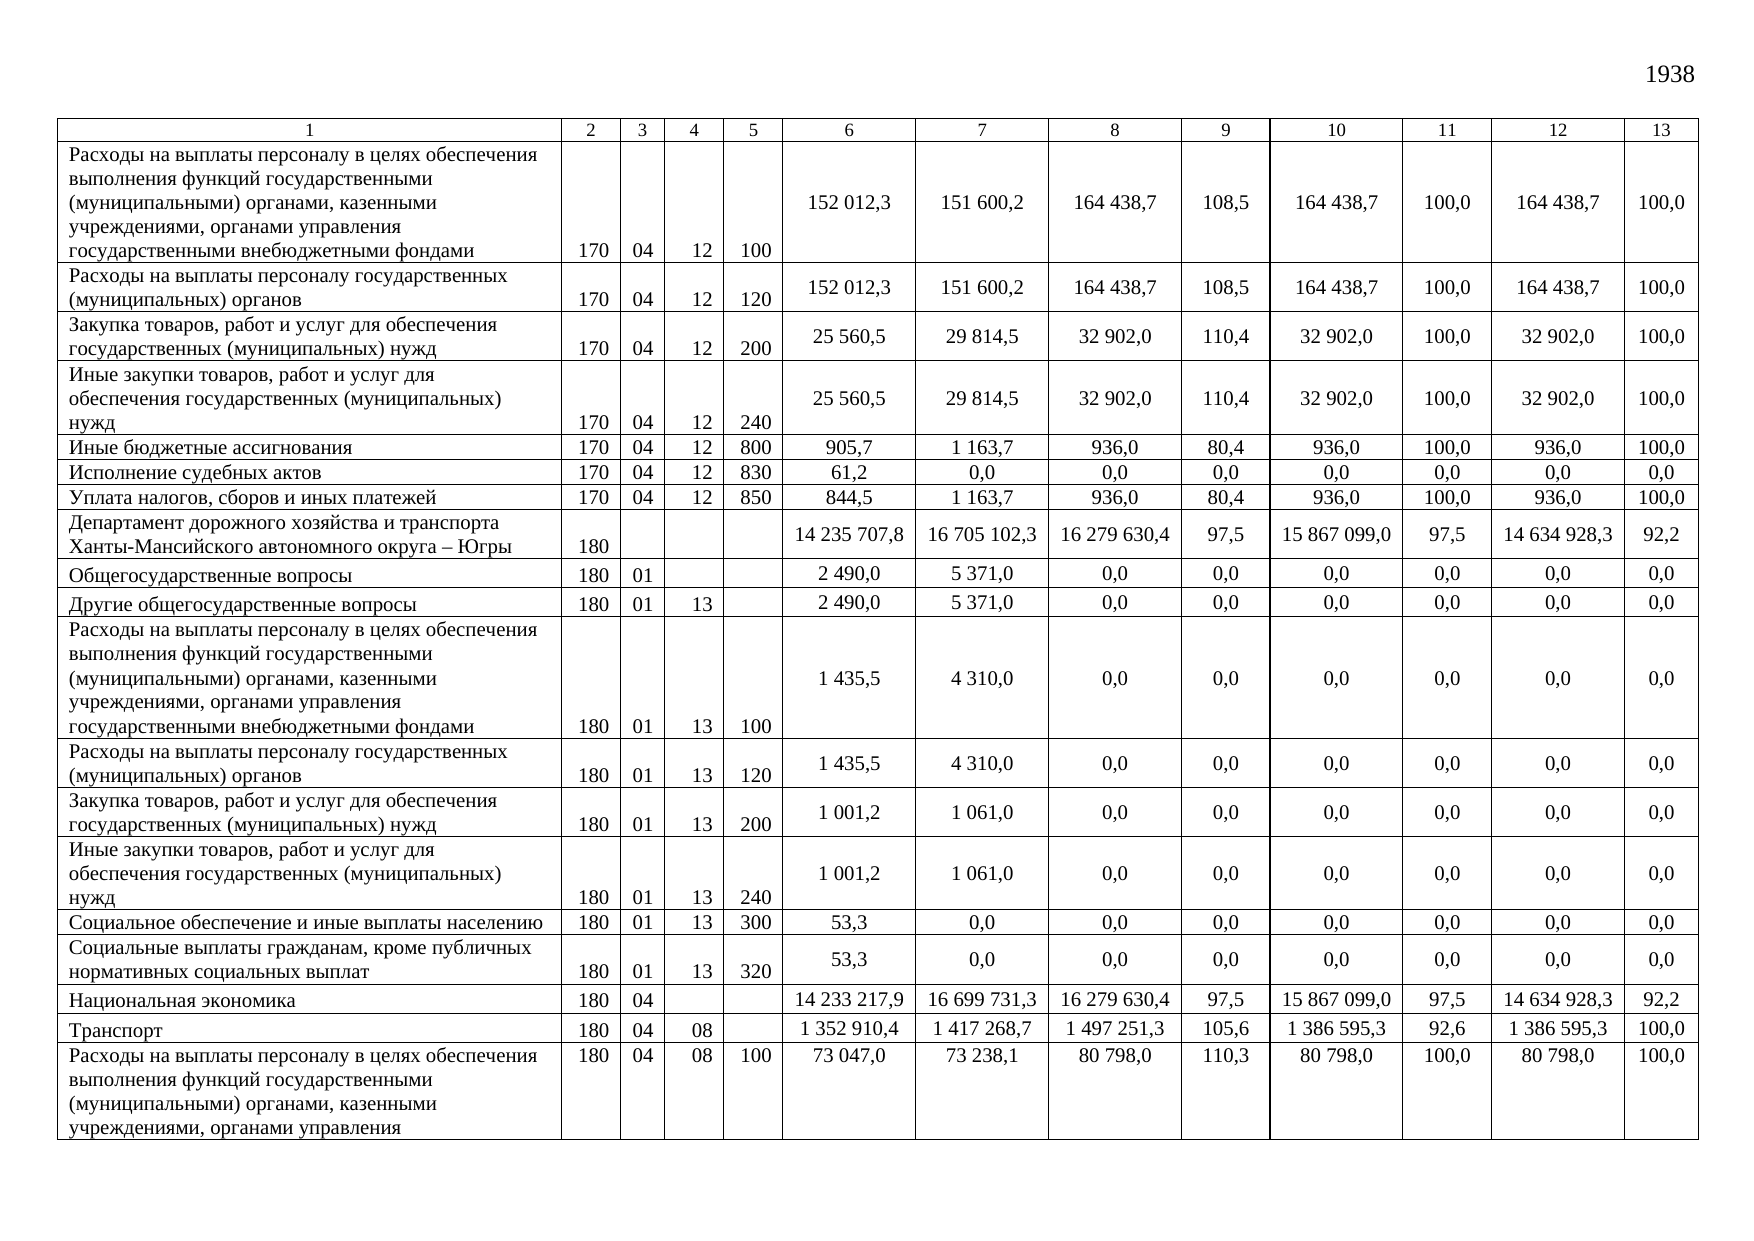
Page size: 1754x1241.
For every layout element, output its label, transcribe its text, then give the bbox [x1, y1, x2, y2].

table_cell Общегосударственные вопросы [58, 559, 561, 587]
table_cell 0,0 [1271, 588, 1402, 616]
table_cell 32 902,0 [1492, 312, 1624, 360]
table_cell 04 [621, 460, 664, 484]
table_cell Национальная экономика [58, 985, 561, 1012]
table_cell 0,0 [1049, 588, 1181, 616]
table_cell 164 438,7 [1492, 142, 1624, 262]
table_cell 15 867 099,0 [1271, 985, 1402, 1012]
table_header 9 [1182, 119, 1269, 141]
table_cell 120 [724, 263, 782, 311]
table_cell 29 814,5 [916, 361, 1048, 434]
table_cell 92,2 [1625, 510, 1698, 558]
table_cell [724, 588, 782, 616]
table_cell 01 [621, 739, 664, 787]
table_cell 320 [724, 935, 782, 983]
table_cell 170 [562, 361, 620, 434]
table_cell 2 490,0 [783, 559, 915, 587]
table_cell 844,5 [783, 485, 915, 509]
table_cell 01 [621, 617, 664, 738]
table_cell 108,5 [1182, 263, 1269, 311]
table_cell 14 233 217,9 [783, 985, 915, 1012]
table_cell 120 [724, 739, 782, 787]
table_cell Иные закупки товаров, работ и услуг для обеспечения государственных (муниципальных) нужд [58, 837, 561, 909]
table_cell 92,6 [1403, 1014, 1491, 1042]
table_cell 12 [665, 435, 723, 459]
table_cell 25 560,5 [783, 361, 915, 434]
table_cell 73 047,0 [783, 1043, 915, 1139]
table_cell 100,0 [1625, 312, 1698, 360]
table_cell 1 352 910,4 [783, 1014, 915, 1042]
table_cell 180 [562, 837, 620, 909]
table_cell [621, 510, 664, 558]
table_cell 180 [562, 588, 620, 616]
table_cell 100,0 [1403, 312, 1491, 360]
table_cell 180 [562, 1043, 620, 1139]
table_cell 25 560,5 [783, 312, 915, 360]
table_cell 0,0 [1049, 788, 1181, 836]
table_header 11 [1403, 119, 1491, 141]
table_cell 1 061,0 [916, 788, 1048, 836]
table_cell 13 [665, 739, 723, 787]
table_header 10 [1271, 119, 1402, 141]
table_header 3 [621, 119, 664, 141]
table_cell 0,0 [1271, 460, 1402, 484]
table_cell 53,3 [783, 910, 915, 934]
table_cell 905,7 [783, 435, 915, 459]
table_cell 0,0 [1625, 617, 1698, 738]
table_cell 0,0 [1492, 617, 1624, 738]
table_cell 53,3 [783, 935, 915, 983]
table_cell 16 279 630,4 [1049, 510, 1181, 558]
table_cell 0,0 [1403, 837, 1491, 909]
table_cell [665, 559, 723, 587]
table_cell 32 902,0 [1049, 312, 1181, 360]
table_cell 0,0 [1182, 837, 1269, 909]
table_cell 0,0 [1492, 460, 1624, 484]
table_cell 0,0 [1625, 935, 1698, 983]
table_cell 200 [724, 312, 782, 360]
table_cell Иные закупки товаров, работ и услуг для обеспечения государственных (муниципальных) нужд [58, 361, 561, 434]
table_cell 180 [562, 739, 620, 787]
table_cell 0,0 [1049, 617, 1181, 738]
table_cell 08 [665, 1014, 723, 1042]
table_cell 32 902,0 [1492, 361, 1624, 434]
table_cell 0,0 [1182, 559, 1269, 587]
table_cell 32 902,0 [1271, 312, 1402, 360]
table_cell 0,0 [1182, 739, 1269, 787]
table_cell 01 [621, 559, 664, 587]
table_header 13 [1625, 119, 1698, 141]
table_cell 0,0 [1492, 739, 1624, 787]
table_cell 180 [562, 510, 620, 558]
table_cell Закупка товаров, работ и услуг для обеспечения государственных (муниципальных) нужд [58, 788, 561, 836]
table_cell 936,0 [1492, 435, 1624, 459]
table_cell 180 [562, 617, 620, 738]
table_cell 4 310,0 [916, 739, 1048, 787]
table_cell 97,5 [1182, 510, 1269, 558]
table_cell 5 371,0 [916, 559, 1048, 587]
table_cell 0,0 [1271, 739, 1402, 787]
table_cell 04 [621, 985, 664, 1012]
table_cell 100 [724, 142, 782, 262]
table_cell 97,5 [1403, 985, 1491, 1012]
table_cell [724, 510, 782, 558]
table_cell 300 [724, 910, 782, 934]
table_cell 01 [621, 910, 664, 934]
table_cell 100,0 [1625, 263, 1698, 311]
table_cell [665, 985, 723, 1012]
table_cell 92,2 [1625, 985, 1698, 1012]
table_cell 61,2 [783, 460, 915, 484]
table_cell 100,0 [1625, 1043, 1698, 1139]
table_header 6 [783, 119, 915, 141]
table_cell 13 [665, 935, 723, 983]
table_cell Расходы на выплаты персоналу государственных (муниципальных) органов [58, 739, 561, 787]
table_cell 1 001,2 [783, 788, 915, 836]
table_cell 15 867 099,0 [1271, 510, 1402, 558]
table_cell 800 [724, 435, 782, 459]
table_cell 1 386 595,3 [1271, 1014, 1402, 1042]
table_cell 0,0 [916, 935, 1048, 983]
table_cell 100,0 [1403, 142, 1491, 262]
table_cell 0,0 [1182, 910, 1269, 934]
table_cell 0,0 [1271, 788, 1402, 836]
table_cell 32 902,0 [1049, 361, 1181, 434]
table_cell 0,0 [1625, 788, 1698, 836]
table_cell 5 371,0 [916, 588, 1048, 616]
table_cell 180 [562, 559, 620, 587]
table_cell 12 [665, 142, 723, 262]
table_cell 936,0 [1049, 485, 1181, 509]
table_cell 152 012,3 [783, 142, 915, 262]
table_cell 180 [562, 1014, 620, 1042]
table_cell 13 [665, 837, 723, 909]
table_cell 0,0 [1492, 788, 1624, 836]
table_cell 0,0 [1049, 559, 1181, 587]
table_cell 105,6 [1182, 1014, 1269, 1042]
table_cell 12 [665, 485, 723, 509]
table_cell 80 798,0 [1049, 1043, 1181, 1139]
table_cell 29 814,5 [916, 312, 1048, 360]
table_cell 936,0 [1271, 485, 1402, 509]
table_cell 100,0 [1403, 485, 1491, 509]
table_header 7 [916, 119, 1048, 141]
table_cell 97,5 [1403, 510, 1491, 558]
table_cell 14 634 928,3 [1492, 985, 1624, 1012]
table_cell 152 012,3 [783, 263, 915, 311]
table_cell 1 417 268,7 [916, 1014, 1048, 1042]
table_cell 16 705 102,3 [916, 510, 1048, 558]
table_cell 0,0 [1403, 788, 1491, 836]
table_cell 1 435,5 [783, 617, 915, 738]
table_cell 01 [621, 788, 664, 836]
table_cell 0,0 [1403, 588, 1491, 616]
table_cell 80 798,0 [1492, 1043, 1624, 1139]
table_header 4 [665, 119, 723, 141]
table_cell 170 [562, 435, 620, 459]
table_cell 240 [724, 837, 782, 909]
table_cell 0,0 [1625, 460, 1698, 484]
table_cell 0,0 [1625, 559, 1698, 587]
table_cell 0,0 [1625, 837, 1698, 909]
table_cell 16 699 731,3 [916, 985, 1048, 1012]
table_cell 170 [562, 485, 620, 509]
table_cell 850 [724, 485, 782, 509]
table_cell 1 061,0 [916, 837, 1048, 909]
table_cell 164 438,7 [1271, 142, 1402, 262]
table_cell 04 [621, 485, 664, 509]
table_cell 12 [665, 460, 723, 484]
table_cell 32 902,0 [1271, 361, 1402, 434]
table_cell 180 [562, 910, 620, 934]
table_cell 01 [621, 837, 664, 909]
table_cell Закупка товаров, работ и услуг для обеспечения государственных (муниципальных) нужд [58, 312, 561, 360]
table_cell 0,0 [1271, 837, 1402, 909]
table_cell 100,0 [1625, 435, 1698, 459]
table_cell [665, 510, 723, 558]
table_cell 13 [665, 910, 723, 934]
table_cell 0,0 [1049, 910, 1181, 934]
table_cell 100,0 [1625, 1014, 1698, 1042]
table_cell 0,0 [1625, 739, 1698, 787]
table_cell 08 [665, 1043, 723, 1139]
table_cell Транспорт [58, 1014, 561, 1042]
table_cell Иные бюджетные ассигнования [58, 435, 561, 459]
table_cell 164 438,7 [1271, 263, 1402, 311]
table_cell 1 001,2 [783, 837, 915, 909]
table_cell 04 [621, 263, 664, 311]
table_header 8 [1049, 119, 1181, 141]
table_cell 200 [724, 788, 782, 836]
table_cell 170 [562, 142, 620, 262]
table_cell [724, 1014, 782, 1042]
table_cell 0,0 [1049, 935, 1181, 983]
table_cell 100,0 [1403, 361, 1491, 434]
table_cell 180 [562, 788, 620, 836]
table_cell Социальное обеспечение и иные выплаты населению [58, 910, 561, 934]
table_cell 04 [621, 361, 664, 434]
table_cell 830 [724, 460, 782, 484]
table_cell Расходы на выплаты персоналу государственных (муниципальных) органов [58, 263, 561, 311]
table_cell 13 [665, 617, 723, 738]
table_cell 1 163,7 [916, 485, 1048, 509]
table_cell 0,0 [1049, 460, 1181, 484]
table_cell 164 438,7 [1049, 263, 1181, 311]
table_cell 936,0 [1049, 435, 1181, 459]
table_cell 0,0 [916, 910, 1048, 934]
table_cell 13 [665, 588, 723, 616]
table_cell 1 163,7 [916, 435, 1048, 459]
table_cell 110,3 [1182, 1043, 1269, 1139]
table_cell 01 [621, 588, 664, 616]
table_cell 936,0 [1492, 485, 1624, 509]
table_cell 0,0 [916, 460, 1048, 484]
table_cell 180 [562, 985, 620, 1012]
table_cell 0,0 [1625, 588, 1698, 616]
table_cell 14 634 928,3 [1492, 510, 1624, 558]
table_cell 14 235 707,8 [783, 510, 915, 558]
table_cell 110,4 [1182, 361, 1269, 434]
table_cell Другие общегосударственные вопросы [58, 588, 561, 616]
table_cell 240 [724, 361, 782, 434]
table_cell 0,0 [1492, 935, 1624, 983]
table_cell 936,0 [1271, 435, 1402, 459]
table_header 5 [724, 119, 782, 141]
table_cell 0,0 [1182, 788, 1269, 836]
table_cell 04 [621, 142, 664, 262]
table_cell 100,0 [1625, 142, 1698, 262]
table_cell 0,0 [1403, 617, 1491, 738]
table_cell 0,0 [1049, 739, 1181, 787]
table_cell 0,0 [1271, 935, 1402, 983]
table_cell 170 [562, 263, 620, 311]
table_cell 73 238,1 [916, 1043, 1048, 1139]
table_cell 12 [665, 361, 723, 434]
table_cell 0,0 [1182, 460, 1269, 484]
table_cell 97,5 [1182, 985, 1269, 1012]
table_cell [724, 559, 782, 587]
table_cell 13 [665, 788, 723, 836]
table_cell [724, 985, 782, 1012]
table_cell 80 798,0 [1271, 1043, 1402, 1139]
table_cell Исполнение судебных актов [58, 460, 561, 484]
table_cell 0,0 [1182, 617, 1269, 738]
table_cell 2 490,0 [783, 588, 915, 616]
table_cell 04 [621, 1014, 664, 1042]
table_cell 0,0 [1492, 910, 1624, 934]
table_cell 80,4 [1182, 485, 1269, 509]
table_cell 0,0 [1271, 617, 1402, 738]
table_cell 04 [621, 1043, 664, 1139]
table_header 2 [562, 119, 620, 141]
table_cell 100 [724, 617, 782, 738]
table_cell 170 [562, 312, 620, 360]
table_cell 0,0 [1403, 460, 1491, 484]
table_cell 04 [621, 312, 664, 360]
table_cell 12 [665, 263, 723, 311]
table_cell 180 [562, 935, 620, 983]
table_cell 80,4 [1182, 435, 1269, 459]
table_cell 1 386 595,3 [1492, 1014, 1624, 1042]
table_cell 100,0 [1403, 1043, 1491, 1139]
table_cell 108,5 [1182, 142, 1269, 262]
table_cell 100,0 [1625, 485, 1698, 509]
table_cell 151 600,2 [916, 263, 1048, 311]
table_cell Уплата налогов, сборов и иных платежей [58, 485, 561, 509]
table_cell 100,0 [1625, 361, 1698, 434]
table_cell 0,0 [1492, 588, 1624, 616]
table_cell 16 279 630,4 [1049, 985, 1181, 1012]
table_cell 100,0 [1403, 263, 1491, 311]
table_cell 0,0 [1492, 837, 1624, 909]
table_header 1 [58, 119, 561, 141]
table_cell 164 438,7 [1492, 263, 1624, 311]
table_cell 0,0 [1271, 910, 1402, 934]
table_cell 0,0 [1403, 739, 1491, 787]
table_cell 0,0 [1403, 910, 1491, 934]
table_cell 0,0 [1182, 935, 1269, 983]
table_cell 100 [724, 1043, 782, 1139]
table_cell 151 600,2 [916, 142, 1048, 262]
table_cell Департамент дорожного хозяйства и транспорта Ханты-Мансийского автономного округа – Югры [58, 510, 561, 558]
table_cell 12 [665, 312, 723, 360]
table_cell 100,0 [1403, 435, 1491, 459]
table_cell 110,4 [1182, 312, 1269, 360]
table_cell 164 438,7 [1049, 142, 1181, 262]
table_cell 04 [621, 435, 664, 459]
table_cell 0,0 [1403, 559, 1491, 587]
table_cell 4 310,0 [916, 617, 1048, 738]
table_cell 0,0 [1403, 935, 1491, 983]
table_header 12 [1492, 119, 1624, 141]
table_cell 170 [562, 460, 620, 484]
table_cell 0,0 [1049, 837, 1181, 909]
table_cell 01 [621, 935, 664, 983]
table_cell Социальные выплаты гражданам, кроме публичных нормативных социальных выплат [58, 935, 561, 983]
table_cell 0,0 [1625, 910, 1698, 934]
table_cell 1 497 251,3 [1049, 1014, 1181, 1042]
table_cell 0,0 [1271, 559, 1402, 587]
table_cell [58, 1043, 561, 1139]
table_cell 0,0 [1182, 588, 1269, 616]
table_cell 0,0 [1492, 559, 1624, 587]
table_cell 1 435,5 [783, 739, 915, 787]
